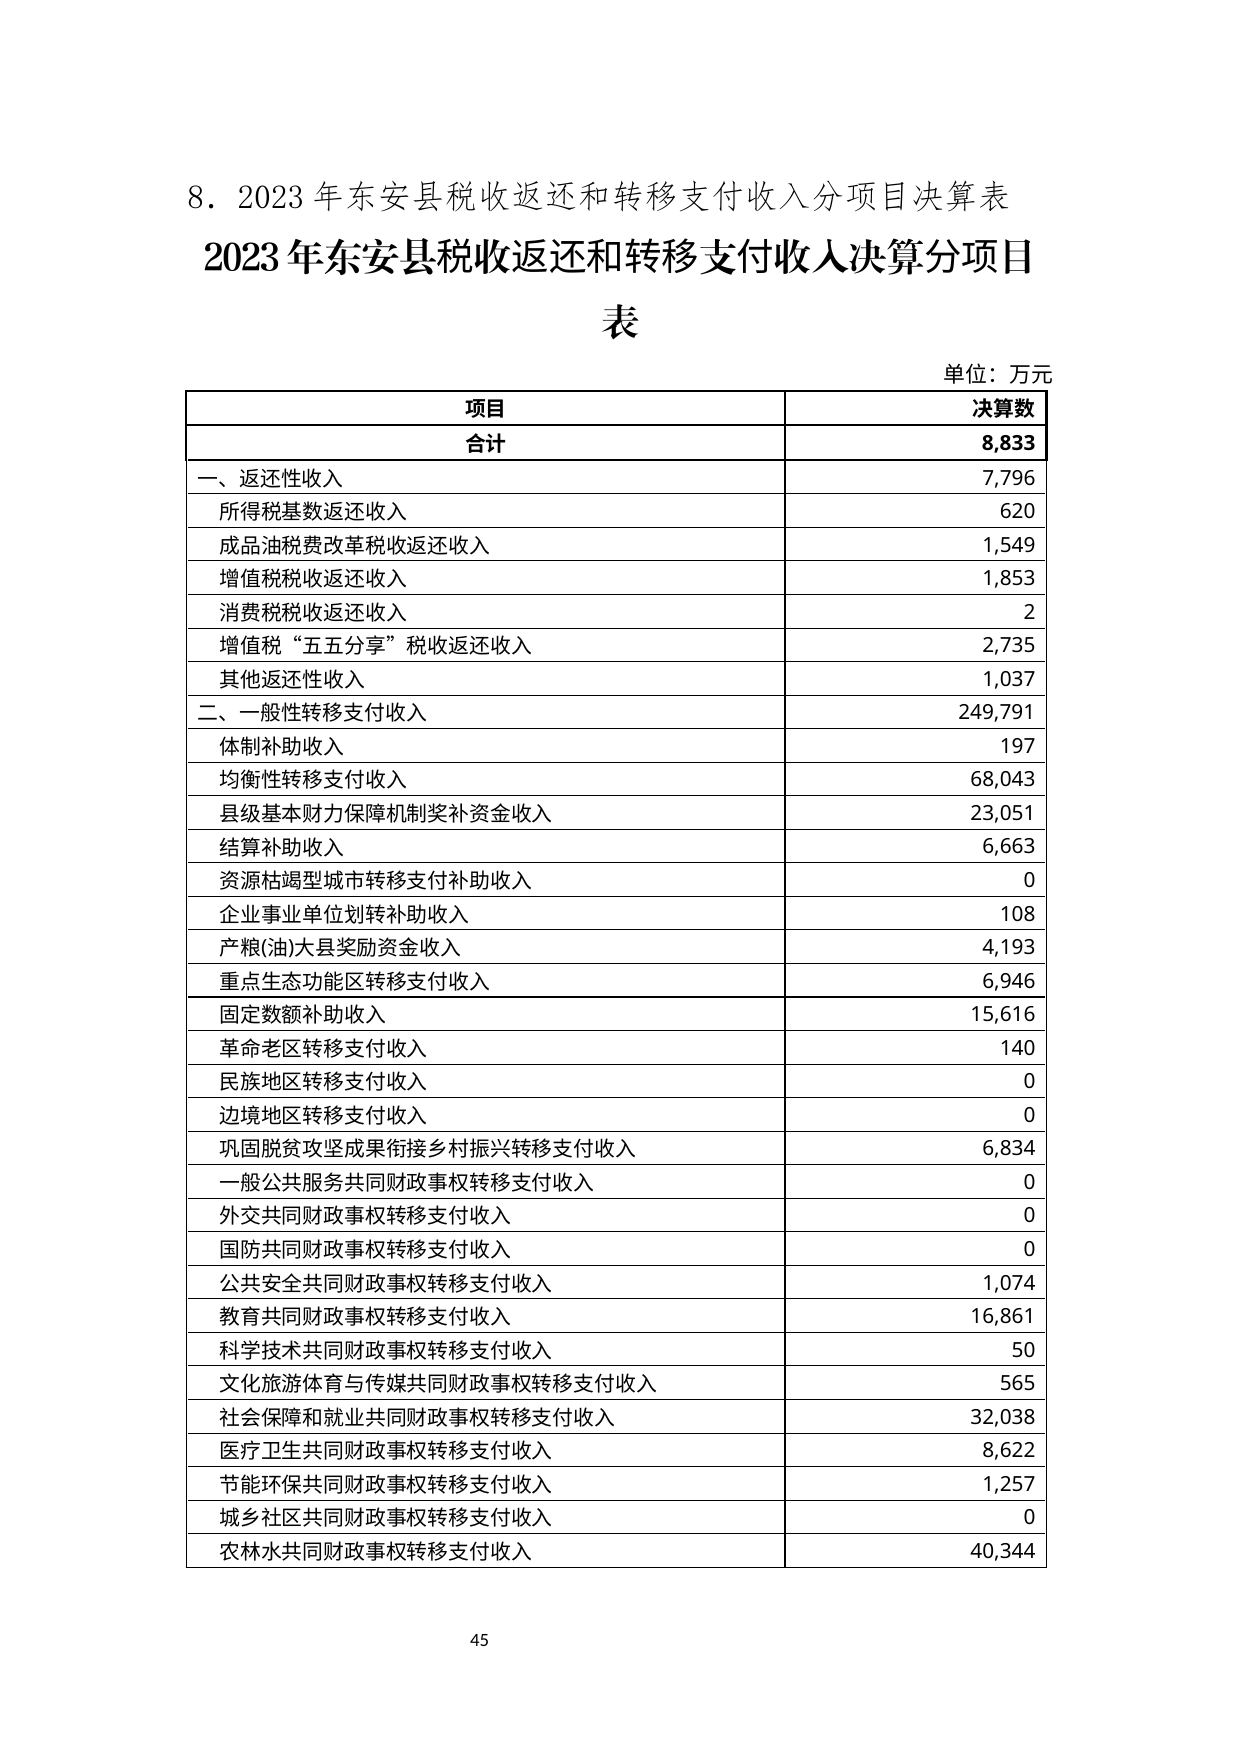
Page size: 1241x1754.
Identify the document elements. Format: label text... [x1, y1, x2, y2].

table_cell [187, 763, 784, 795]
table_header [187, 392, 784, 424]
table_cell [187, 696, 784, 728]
list 202年东安县税收返还和转移支付分项目决算表 [187, 162, 1053, 227]
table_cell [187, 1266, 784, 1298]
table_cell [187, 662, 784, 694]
text 单位：万元 [187, 357, 1053, 389]
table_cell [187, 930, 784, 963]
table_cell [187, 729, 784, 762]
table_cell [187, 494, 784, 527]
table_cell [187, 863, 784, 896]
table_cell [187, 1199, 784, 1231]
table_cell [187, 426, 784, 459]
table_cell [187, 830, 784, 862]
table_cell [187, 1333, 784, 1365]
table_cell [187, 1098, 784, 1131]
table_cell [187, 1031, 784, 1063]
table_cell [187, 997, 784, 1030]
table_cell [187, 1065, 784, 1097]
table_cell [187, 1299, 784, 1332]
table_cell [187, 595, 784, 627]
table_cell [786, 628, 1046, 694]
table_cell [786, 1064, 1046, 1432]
list 202年东安县税收返还和转移支付决算分项目表 [187, 227, 1053, 357]
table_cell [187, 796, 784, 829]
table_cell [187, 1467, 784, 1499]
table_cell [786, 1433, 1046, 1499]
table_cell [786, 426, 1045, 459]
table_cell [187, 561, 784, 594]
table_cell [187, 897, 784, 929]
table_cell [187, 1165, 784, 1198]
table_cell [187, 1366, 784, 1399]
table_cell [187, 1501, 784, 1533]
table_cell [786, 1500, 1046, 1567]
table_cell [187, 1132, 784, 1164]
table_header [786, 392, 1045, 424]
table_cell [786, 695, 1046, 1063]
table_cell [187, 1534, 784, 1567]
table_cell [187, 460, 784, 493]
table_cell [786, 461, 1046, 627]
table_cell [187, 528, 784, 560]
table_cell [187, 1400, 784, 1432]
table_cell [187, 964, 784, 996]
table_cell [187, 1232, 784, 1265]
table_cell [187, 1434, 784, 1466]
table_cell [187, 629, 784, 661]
